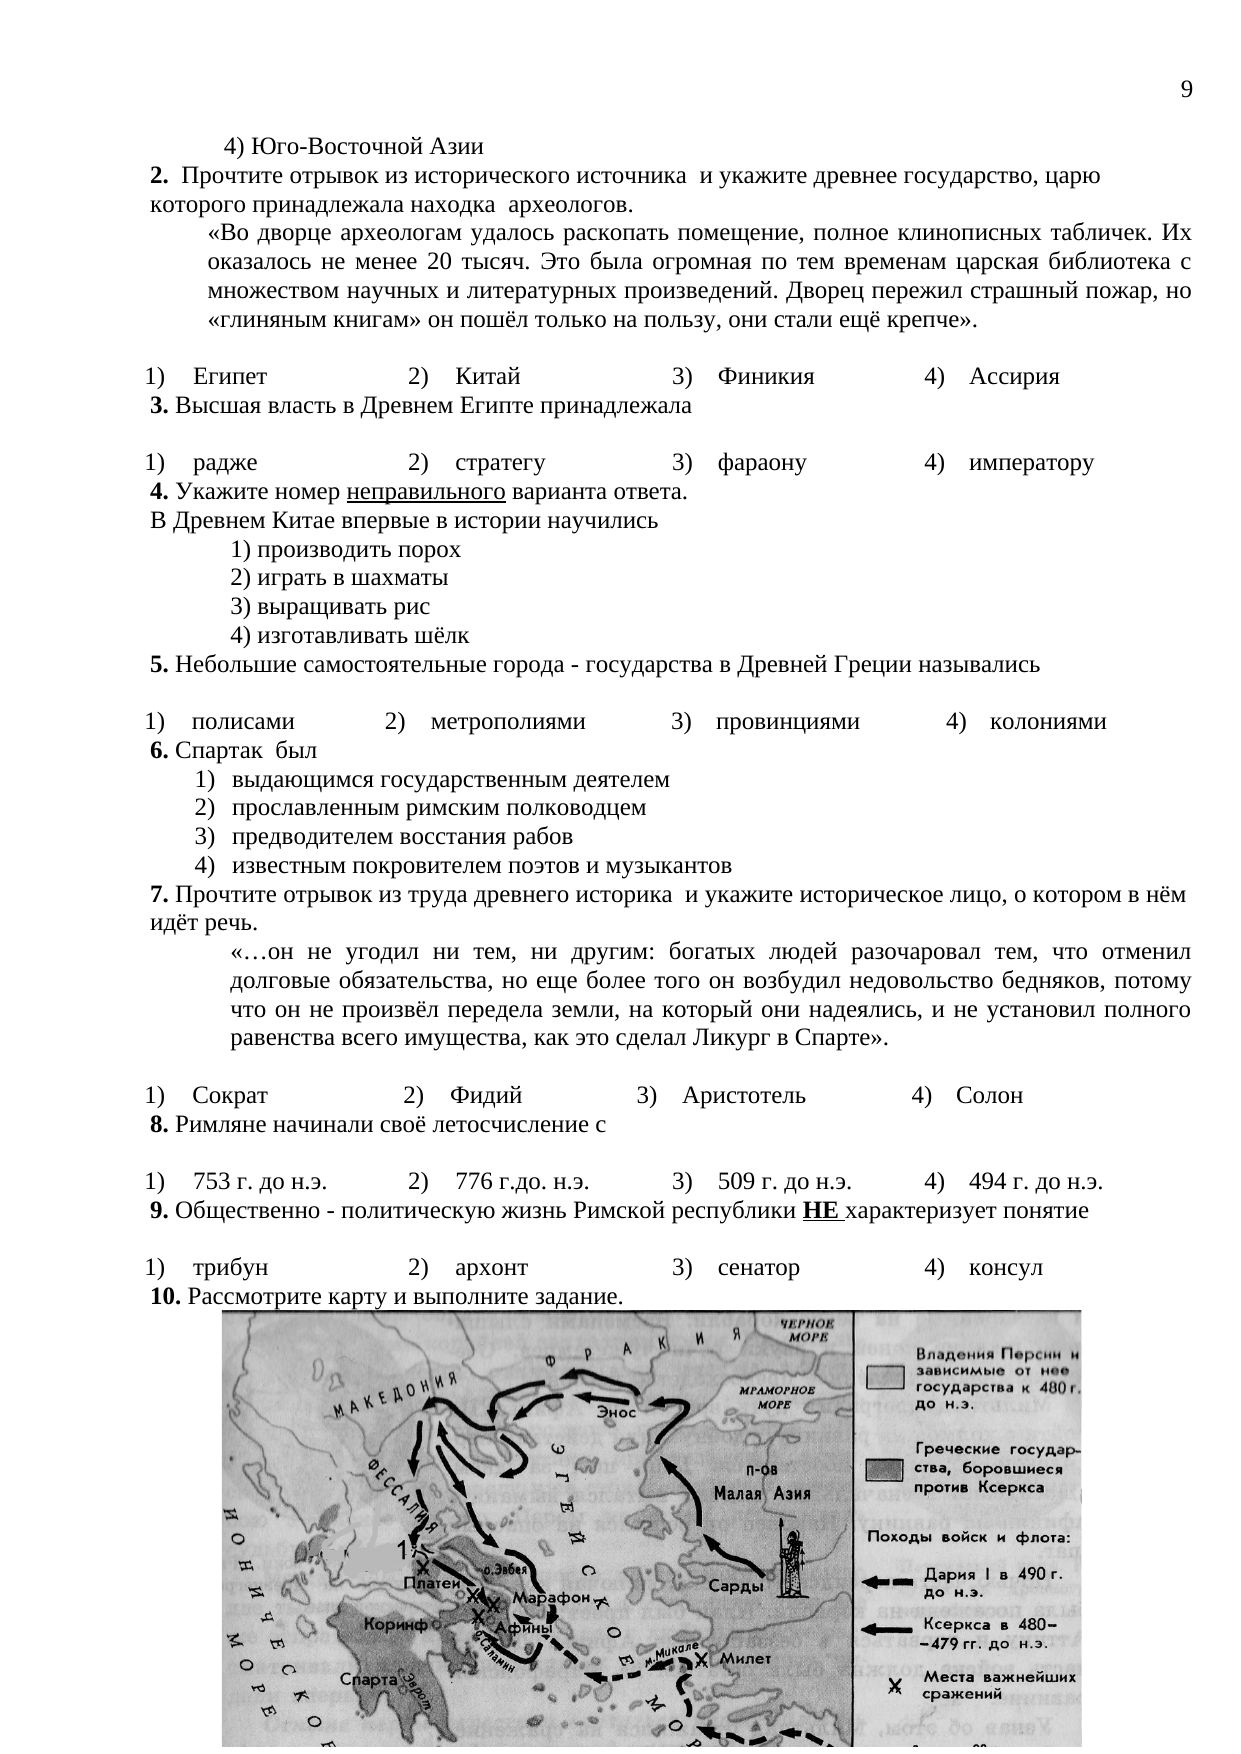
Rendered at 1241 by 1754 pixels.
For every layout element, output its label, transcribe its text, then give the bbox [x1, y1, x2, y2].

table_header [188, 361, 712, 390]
text 3. Высшая власть в Древнем Египте принадлежала [150, 390, 1193, 419]
text В Древнем Китае впервые в истории научились [150, 505, 1193, 534]
text 8. Римляне начинали своё летосчисление с [150, 1109, 1193, 1137]
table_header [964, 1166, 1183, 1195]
text 1) производить порох [150, 534, 1193, 562]
text 10. Рассмотрите карту и выполните задание. [150, 1281, 1193, 1310]
text 2. Прочтите отрывок из исторического источника и укажите древнее государство, царю которого принадлежала находка археологов. [150, 160, 1193, 217]
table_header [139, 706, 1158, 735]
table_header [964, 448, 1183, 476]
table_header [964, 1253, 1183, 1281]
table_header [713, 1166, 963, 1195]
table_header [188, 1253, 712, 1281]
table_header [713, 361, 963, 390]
text «Во дворце археологам удалось раскопать помещение, полное клинописных табличек. Их оказалось не менее 20 тысяч. Это была огромная по тем временам царская библиотека с множеством научных и литературных произведений. Дворец пережил страшный пожар, но «глиняным книгам» он пошёл только на пользу, они стали ещё крепче». [207, 217, 1193, 332]
text 5. Небольшие самостоятельные города - государства в Древней Греции назывались [150, 649, 1193, 677]
text 4) изготавливать шёлк [150, 620, 1193, 649]
list предводителем восстания рабов [194, 821, 1193, 850]
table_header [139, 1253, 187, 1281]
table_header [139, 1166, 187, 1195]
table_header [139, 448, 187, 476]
list прославленным римским полководцем [194, 792, 1193, 821]
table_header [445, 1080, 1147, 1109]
list выдающимся государственным деятелем [194, 764, 1193, 792]
list известным покровителем поэтов и музыкантов [194, 850, 1193, 879]
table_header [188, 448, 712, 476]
text 2) играть в шахматы [150, 562, 1193, 591]
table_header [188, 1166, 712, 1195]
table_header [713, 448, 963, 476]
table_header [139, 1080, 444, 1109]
text 4. Укажите номер неправильного варианта ответа. [150, 476, 1193, 505]
text 3) выращивать рис [150, 591, 1193, 620]
text 6. Спартак был [150, 735, 1193, 764]
text 7. Прочтите отрывок из труда древнего историка и укажите историческое лицо, о котором в нём идёт речь. [150, 879, 1193, 936]
text 4) Юго-Восточной Азии [150, 131, 1193, 160]
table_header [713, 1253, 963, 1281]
text 9. Общественно - политическую жизнь Римской республики НЕ характеризует понятие [150, 1195, 1193, 1224]
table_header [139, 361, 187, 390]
text «…он не угодил ни тем, ни другим: богатых людей разочаровал тем, что отменил долговые обязательства, но еще более того он возбудил недовольство бедняков, потому что он не произвёл передела земли, на который они надеялись, и не установил полного равенства всего имущества, как это сделал Ликург в Спарте». [230, 936, 1193, 1051]
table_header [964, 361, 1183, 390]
